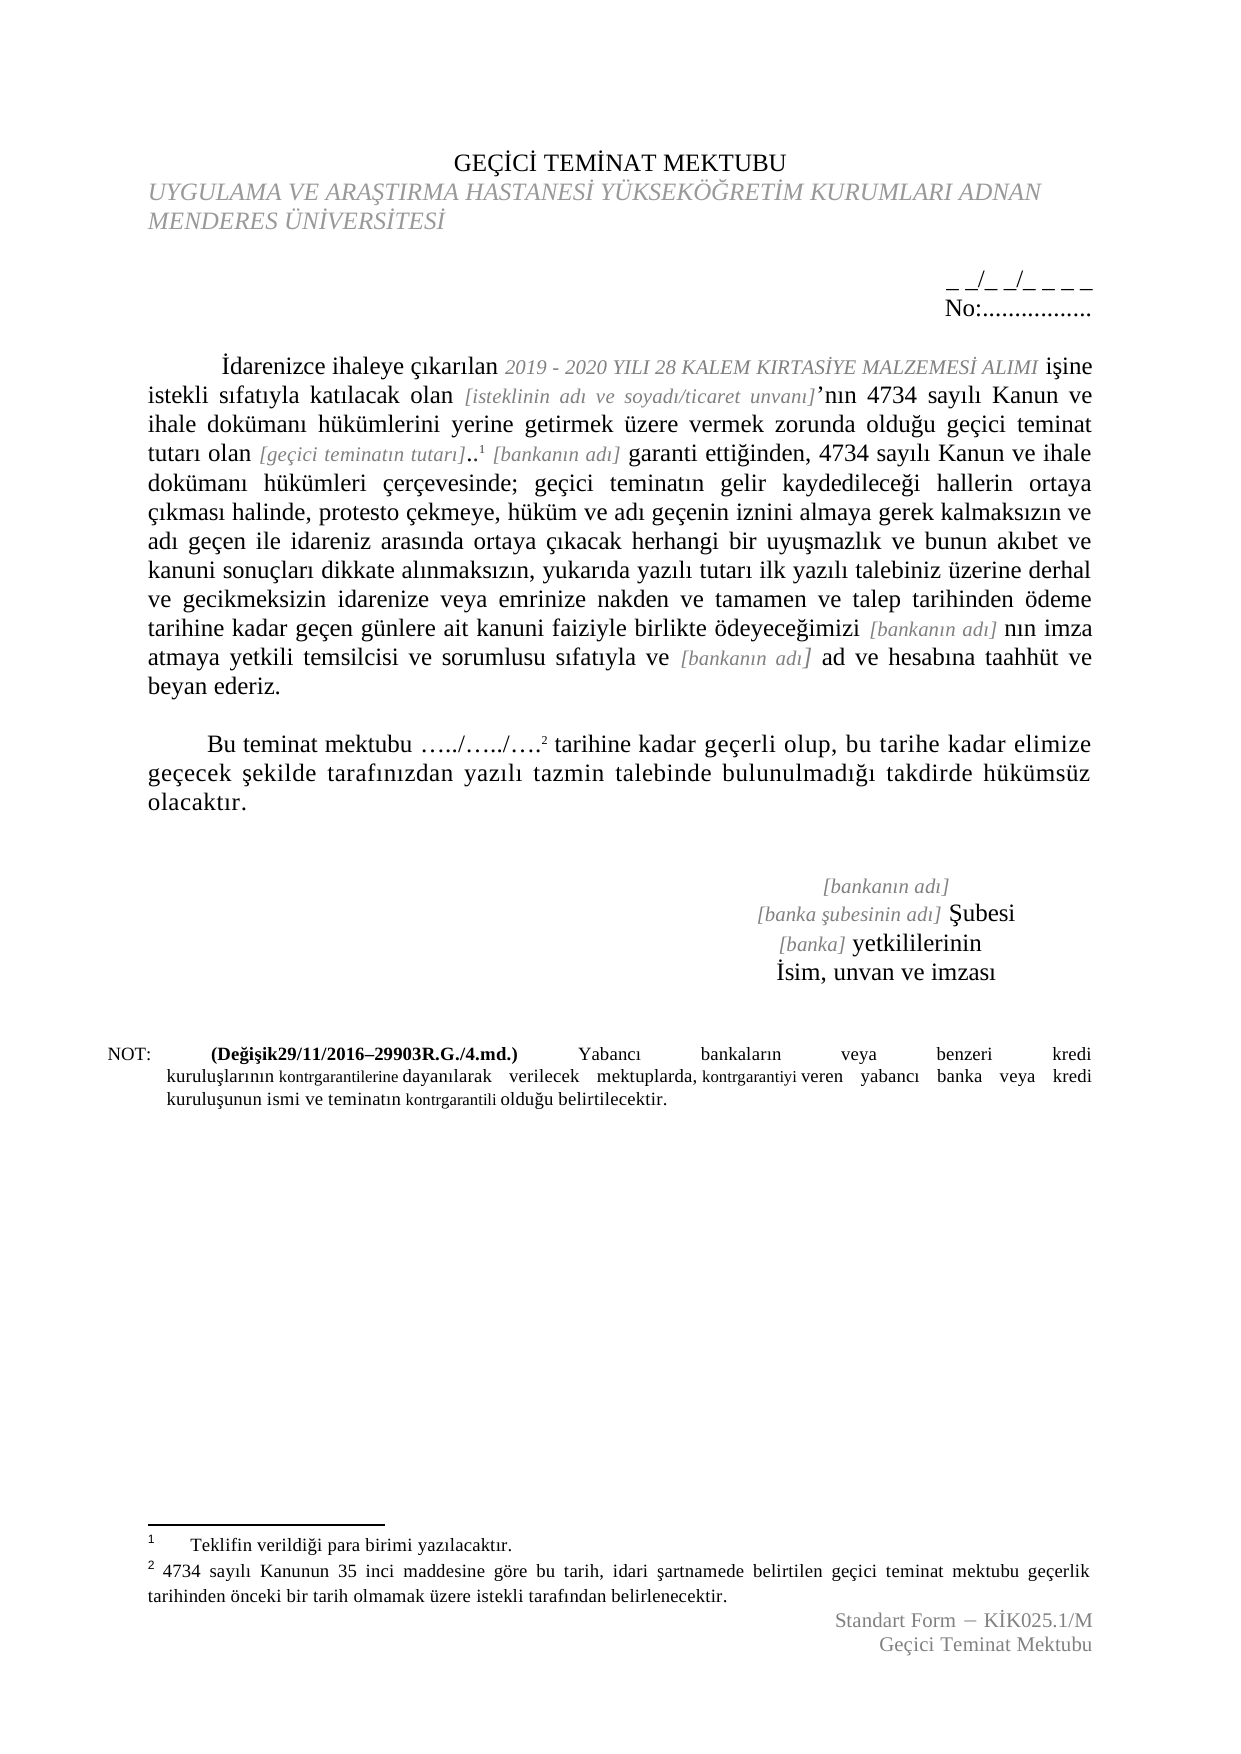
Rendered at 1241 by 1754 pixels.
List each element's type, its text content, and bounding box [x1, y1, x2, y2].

text NOT: (Değişik29/11/2016–29903R.G./4.md.) Yabancı bankaların veya benzeri kredi kuruluşlarının kontrgarantilerine dayanılarak verilecek mektuplarda, kontrgarantiyi veren yabancı banka veya kredi kuruluşunun ismi ve teminatın kontrgarantili olduğu belirtilecektir. [107, 1043, 1092, 1109]
text İsim, unvan ve imzası [679, 956, 1092, 986]
text UYGULAMA VE ARAŞTIRMA HASTANESİ YÜKSEKÖĞRETİM KURUMLARI ADNAN MENDERES ÜNİVERSİTESİ [148, 177, 1092, 235]
subtitle GEÇİCİ TEMİNAT MEKTUBU [148, 148, 1092, 177]
text [banka] yetkililerinin [148, 927, 1092, 956]
text İdarenizce ihaleye çıkarılan 2019 - 2020 YILI 28 KALEM KIRTASİYE MALZEMESİ ALIMI işine istekli sıfatıyla katılacak olan [isteklinin adı ve soyadı/ticaret unvanı]’nın 4734 sayılı Kanun ve ihale dokümanı hükümlerini yerine getirmek üzere vermek zorunda olduğu geçici teminat tutarı olan [geçici teminatın tutarı].. [bankanın adı] garanti ettiğinden, 4734 sayılı Kanun ve ihale dokümanı hükümleri çerçevesinde; geçici teminatın gelir kaydedileceği hallerin ortaya çıkması halinde, protesto çekmeye, hüküm ve adı geçenin iznini almaya gerek kalmaksızın ve adı geçen ile idareniz arasında ortaya çıkacak herhangi bir uyuşmazlık ve bunun akıbet ve kanuni sonuçları dikkate alınmaksızın, yukarıda yazılı tutarı ilk yazılı talebiniz üzerine derhal ve gecikmeksizin idarenize veya emrinize nakden ve tamamen ve talep tarihinden ödeme tarihine kadar geçen günlere ait kanuni faiziyle birlikte ödeyeceğimizi [bankanın adı] nın imza atmaya yetkili temsilcisi ve sorumlusu sıfatıyla ve [bankanın adı] ad ve hesabına taahhüt ve beyan ederiz. [148, 351, 1092, 700]
text [banka şubesinin adı] Şubesi [679, 898, 1092, 927]
text No:................. [148, 293, 1092, 322]
text [bankanın adı] [679, 874, 1092, 898]
text _ _/_ _/_ _ _ _ [148, 264, 1092, 293]
text Bu teminat mektubu …../…../…. tarihine kadar geçerli olup, bu tarihe kadar elimize geçecek şekilde tarafınızdan yazılı tazmin talebinde bulunulmadığı takdirde hükümsüz olacaktır. [148, 729, 1092, 816]
